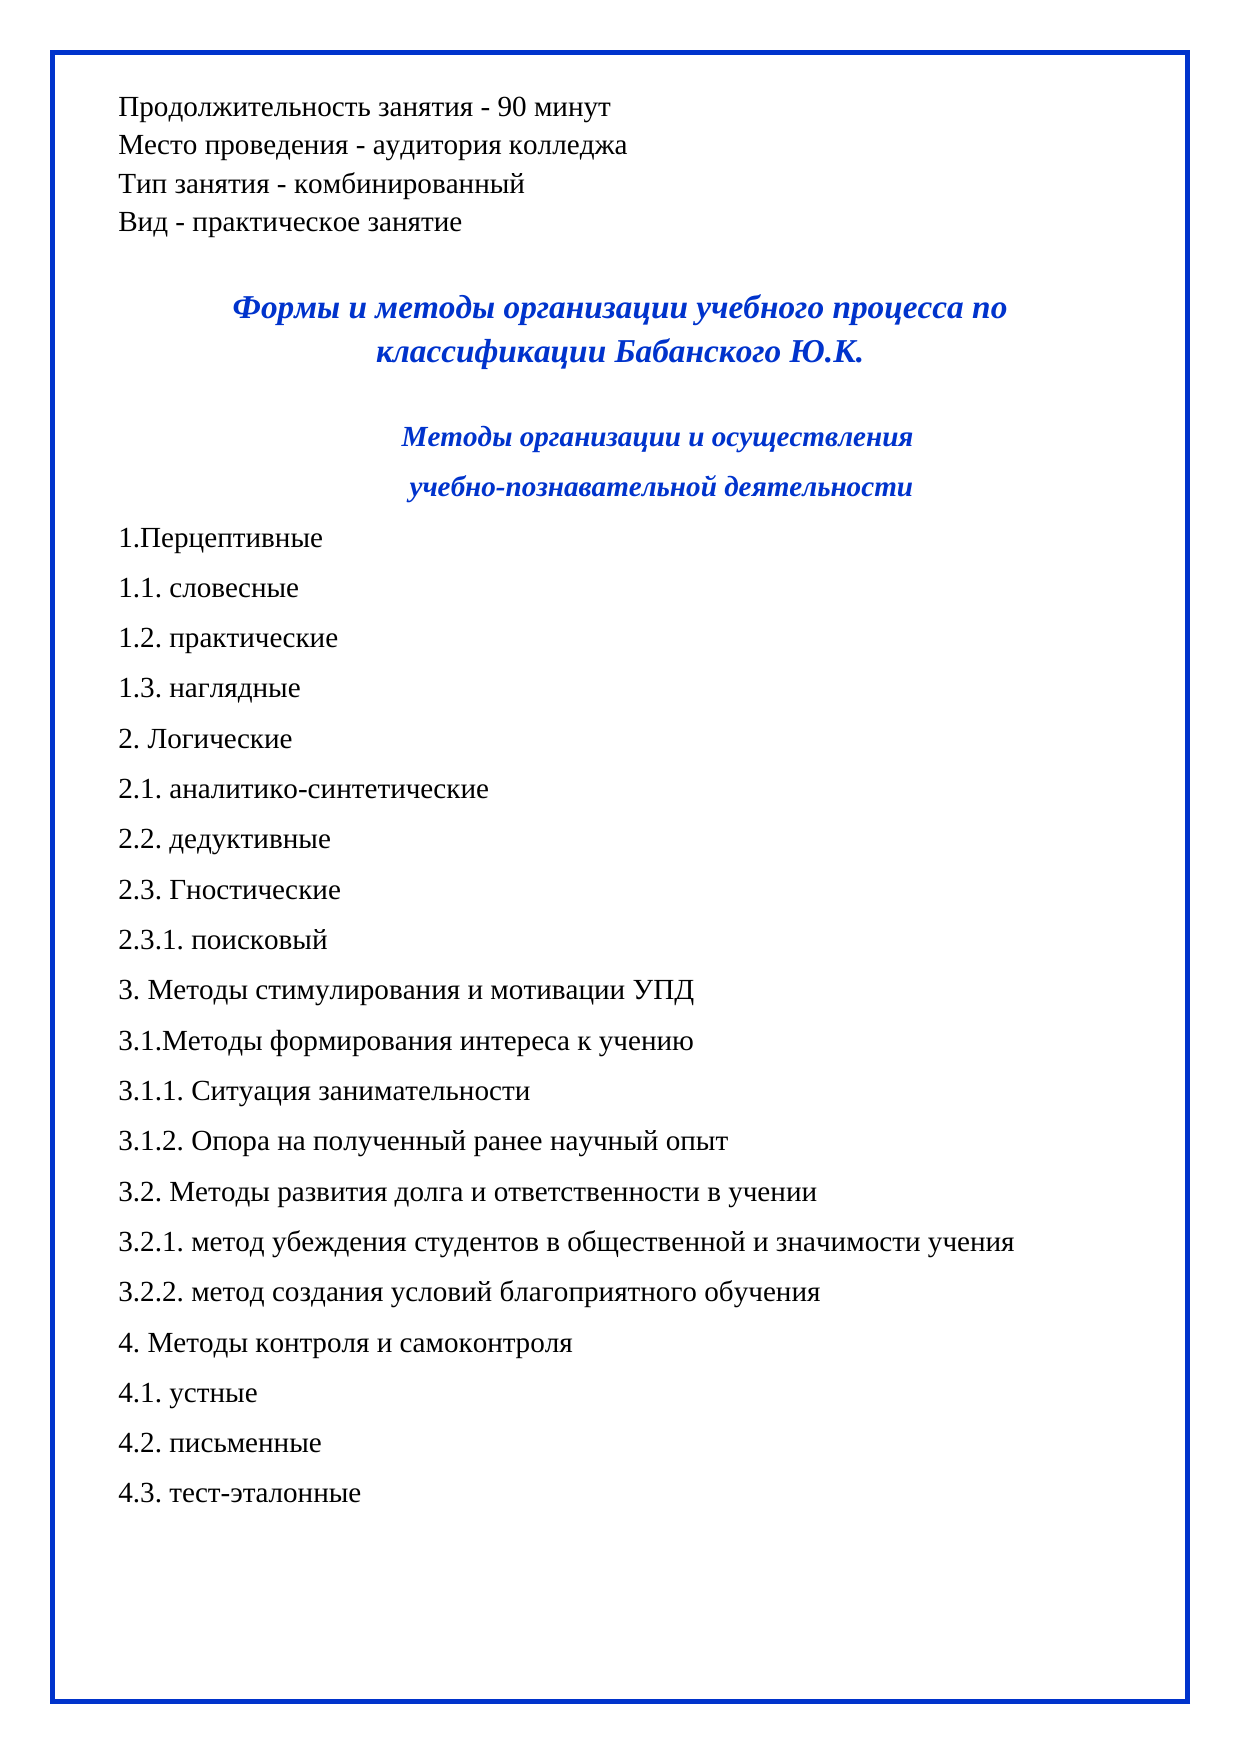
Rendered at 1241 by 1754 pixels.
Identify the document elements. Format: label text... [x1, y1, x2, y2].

text 3.2.1. метод убеждения студентов в общественной и значимости учения [118, 1224, 1122, 1258]
text Место проведения - аудитория колледжа [118, 127, 1122, 161]
text 4.2. письменные [118, 1425, 1122, 1459]
text Формы и методы организации учебного процесса по классификации Бабанского Ю.К. [118, 287, 1122, 369]
text 4.3. тест-эталонные [118, 1476, 1122, 1509]
text 2.2. дедуктивные [118, 822, 1122, 855]
text 1.1. словесные [118, 570, 1122, 603]
text 1.2. практические [118, 620, 1122, 654]
text 3. Методы стимулирования и мотивации УПД [118, 972, 1122, 1006]
text Вид - практическое занятие [118, 204, 1122, 238]
text 2.1. аналитико-синтетические [118, 771, 1122, 805]
text 3.2.2. метод создания условий благоприятного обучения [118, 1274, 1122, 1308]
text 1.3. наглядные [118, 671, 1122, 704]
text 2. Логические [118, 721, 1122, 754]
text 4. Методы контроля и самоконтроля [118, 1325, 1122, 1358]
text 3.1.1. Ситуация занимательности [118, 1073, 1122, 1107]
text Методы организации и осуществления [193, 419, 1122, 453]
text учебно-познавательной деятельности [193, 469, 1122, 503]
text 4.1. устные [118, 1375, 1122, 1408]
text Продолжительность занятия - 90 минут [118, 89, 1122, 122]
text 1.Перцептивные [118, 520, 1122, 553]
text 3.1.Методы формирования интереса к учению [118, 1023, 1122, 1056]
text Тип занятия - комбинированный [118, 166, 1122, 199]
text 3.1.2. Опора на полученный ранее научный опыт [118, 1123, 1122, 1157]
text 2.3. Гностические [118, 872, 1122, 905]
text 2.3.1. поисковый [118, 922, 1122, 956]
text 3.2. Методы развития долга и ответственности в учении [118, 1174, 1122, 1207]
